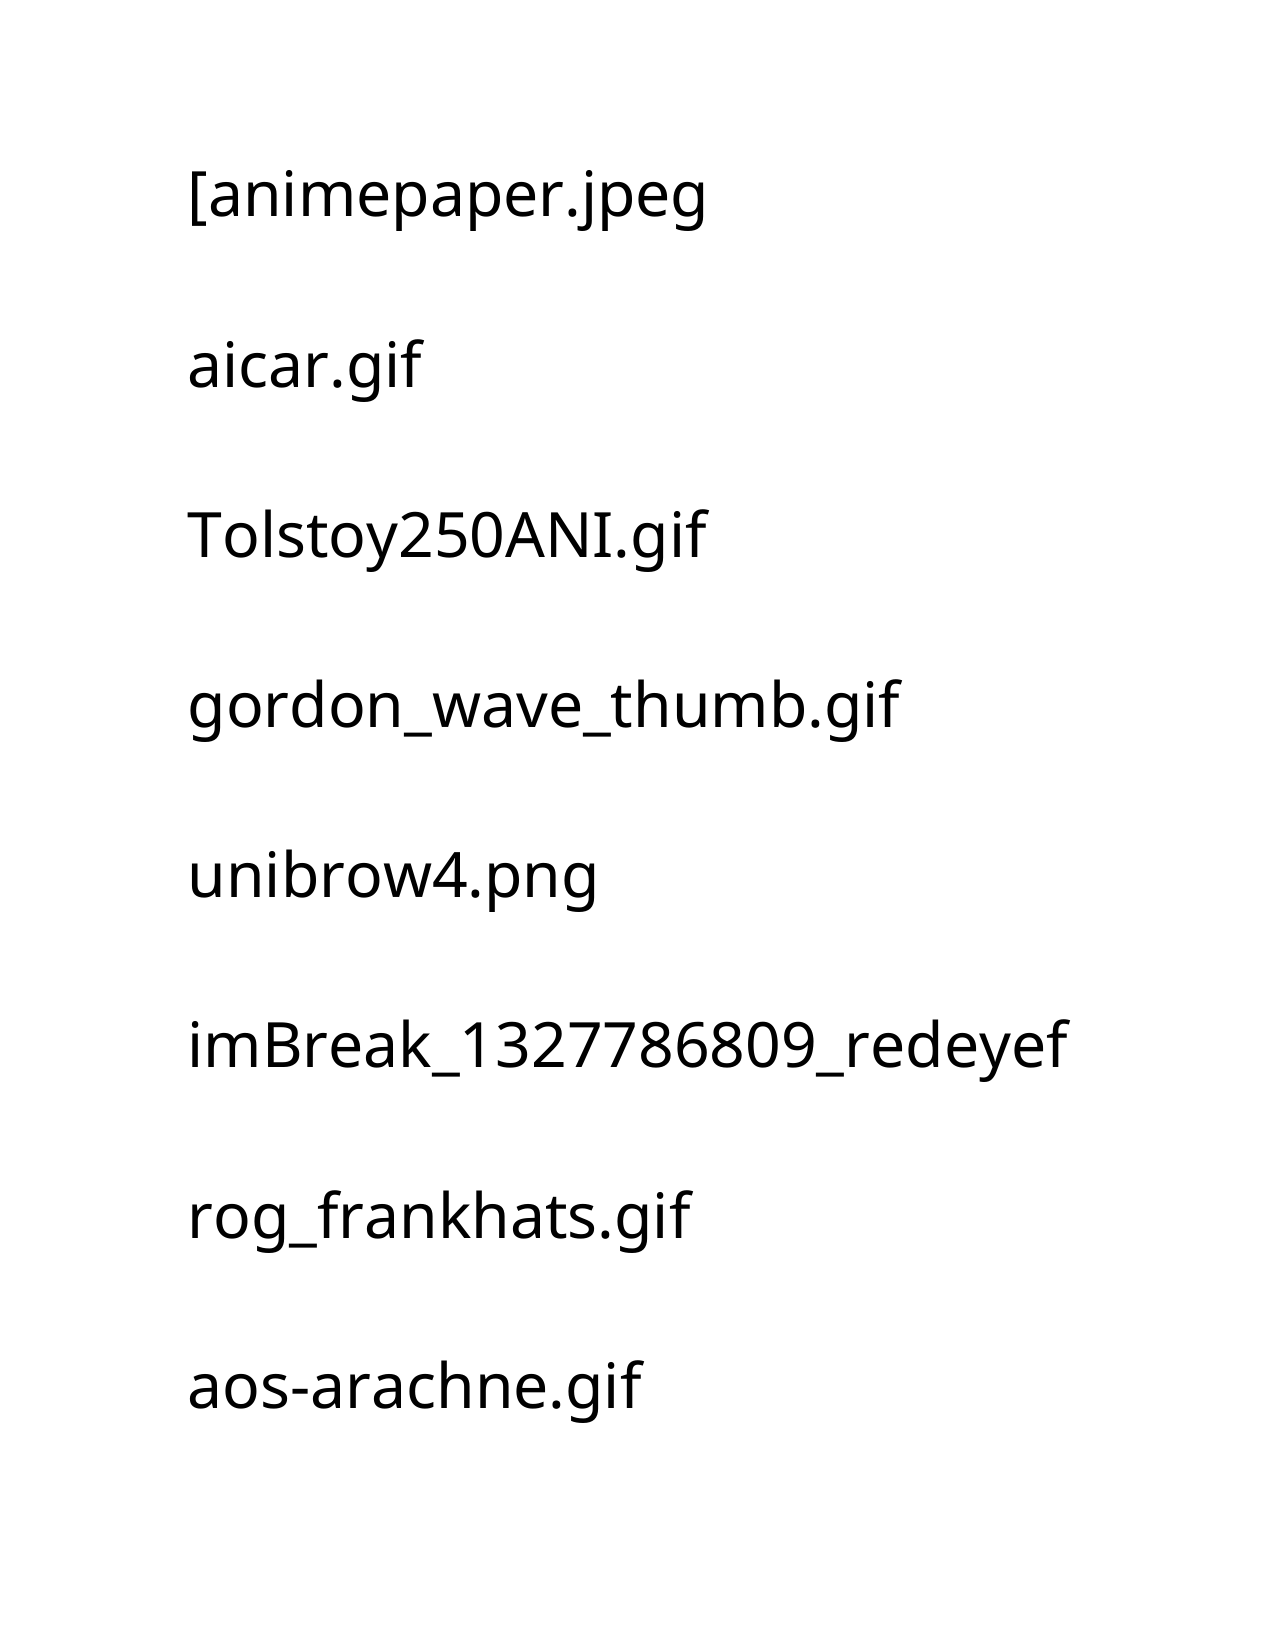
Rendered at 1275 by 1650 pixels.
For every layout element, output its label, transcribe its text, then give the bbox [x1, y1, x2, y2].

text unibrow4.png [187, 831, 1087, 916]
text aos-arachne.gif [187, 1341, 1087, 1427]
text imBreak_1327786809_redeyefrog_frankhats.gif [187, 1001, 1087, 1256]
text Tolstoy250ANI.gif [187, 490, 1087, 576]
text [animepaper.jpeg [187, 150, 1087, 235]
text gordon_wave_thumb.gif [187, 661, 1087, 746]
text aicar.gif [187, 320, 1087, 405]
